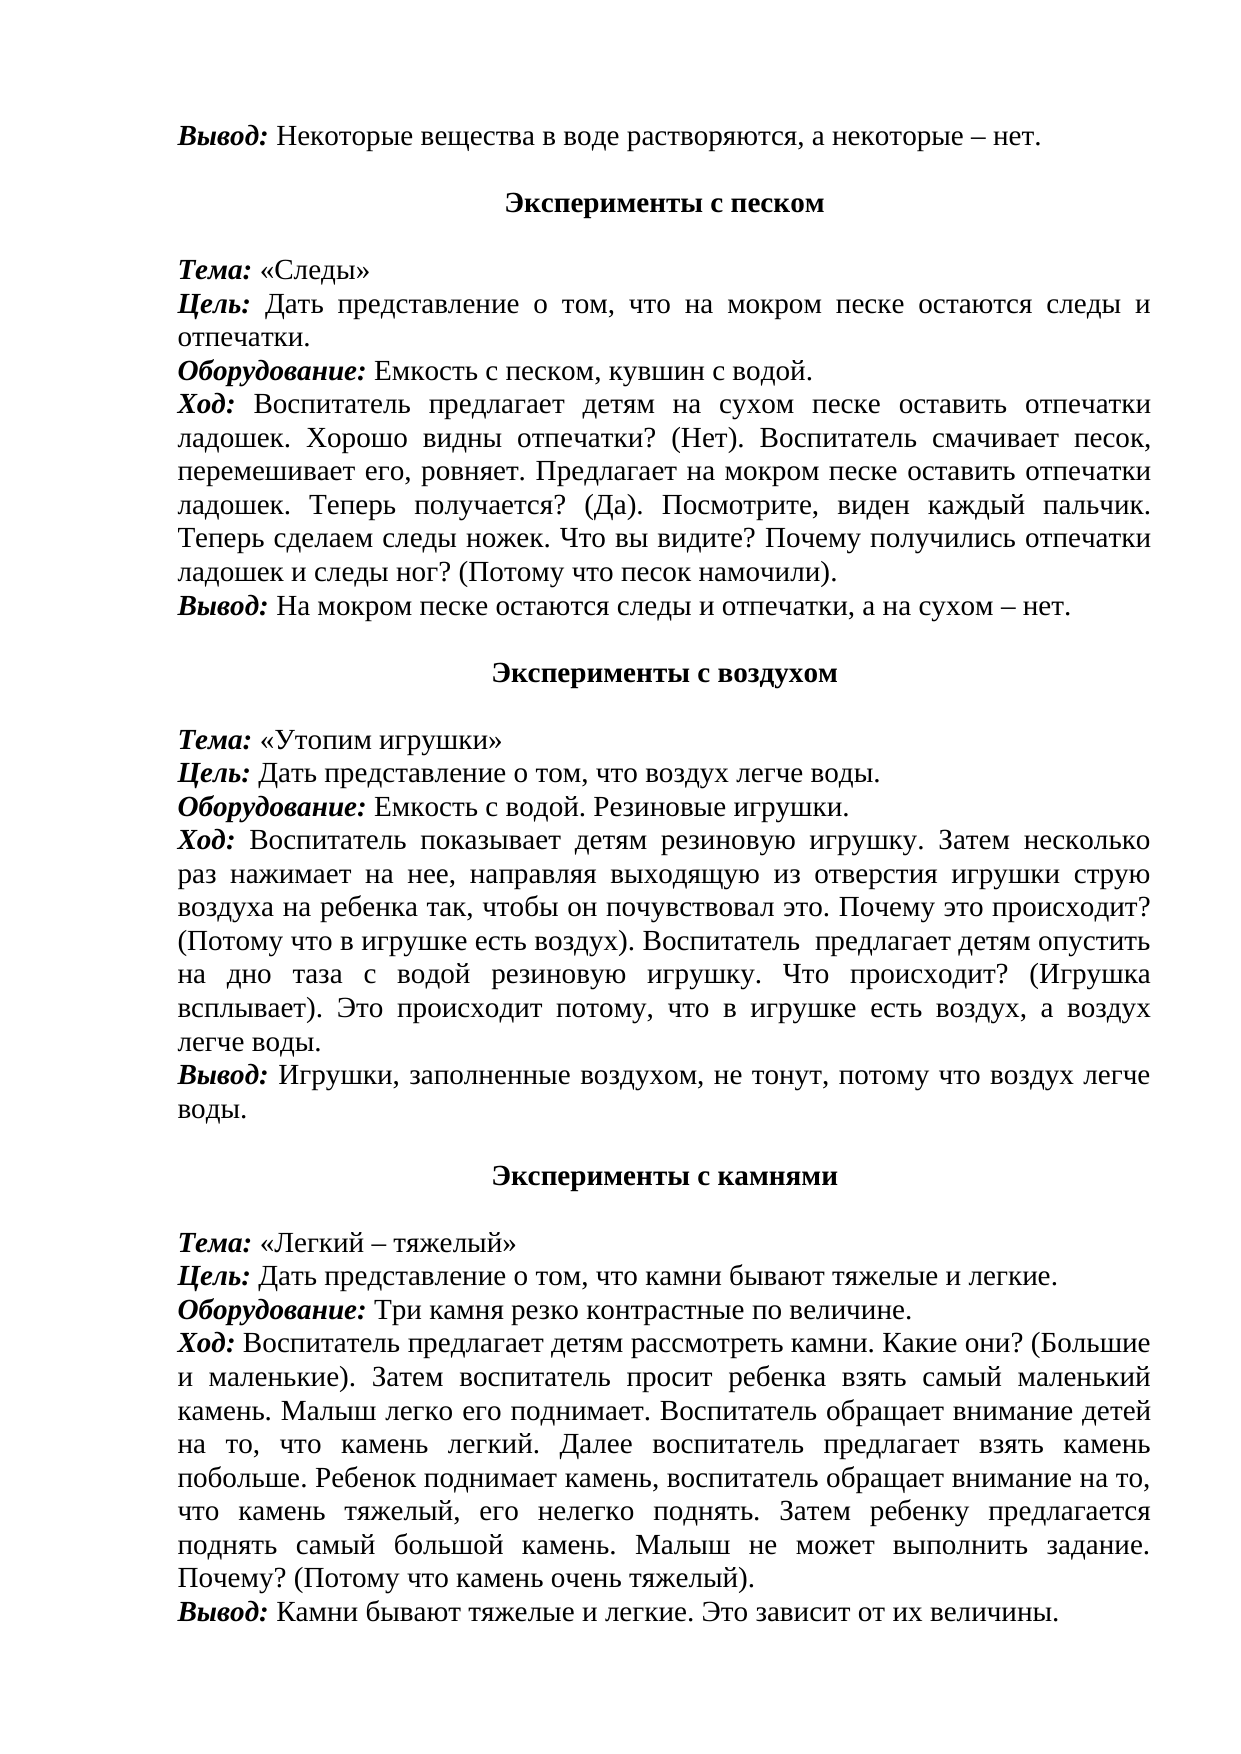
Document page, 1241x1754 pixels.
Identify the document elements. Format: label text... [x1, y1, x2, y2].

text Тема: «Легкий – тяжелый» [177, 1225, 1152, 1258]
text Оборудование: Емкость с песком, кувшин с водой. [177, 353, 1152, 386]
text Ход: Воспитатель показывает детям резиновую игрушку. Затем несколько раз нажимает на нее, направляя выходящую из отверстия игрушки струю воздуха на ребенка так, чтобы он почувствовал это. Почему это происходит? (Потому что в игрушке есть воздух). Воспитатель предлагает детям опустить на дно таза с водой резиновую игрушку. Что происходит? (Игрушка всплывает). Это происходит потому, что в игрушке есть воздух, а воздух легче воды. [177, 822, 1152, 1057]
text Вывод: Некоторые вещества в воде растворяются, а некоторые – нет. [177, 118, 1152, 152]
text Цель: Дать представление о том, что камни бывают тяжелые и легкие. [177, 1258, 1152, 1292]
text Оборудование: Три камня резко контрастные по величине. [177, 1292, 1152, 1326]
text Цель: Дать представление о том, что воздух легче воды. [177, 755, 1152, 789]
text Тема: «Утопим игрушки» [177, 722, 1152, 755]
text Цель: Дать представление о том, что на мокром песке остаются следы и отпечатки. [177, 286, 1152, 353]
text Вывод: На мокром песке остаются следы и отпечатки, а на сухом – нет. [177, 588, 1152, 621]
text Тема: «Следы» [177, 252, 1152, 286]
text Эксперименты с камнями [177, 1158, 1152, 1191]
text Эксперименты с воздухом [177, 655, 1152, 688]
text Вывод: Камни бывают тяжелые и легкие. Это зависит от их величины. [177, 1594, 1152, 1627]
text Ход: Воспитатель предлагает детям рассмотреть камни. Какие они? (Большие и маленькие). Затем воспитатель просит ребенка взять самый маленький камень. Малыш легко его поднимает. Воспитатель обращает внимание детей на то, что камень легкий. Далее воспитатель предлагает взять камень побольше. Ребенок поднимает камень, воспитатель обращает внимание на то, что камень тяжелый, его нелегко поднять. Затем ребенку предлагается поднять самый большой камень. Малыш не может выполнить задание. Почему? (Потому что камень очень тяжелый). [177, 1326, 1152, 1594]
text Эксперименты с песком [177, 185, 1152, 219]
text Оборудование: Емкость с водой. Резиновые игрушки. [177, 789, 1152, 822]
text Вывод: Игрушки, заполненные воздухом, не тонут, потому что воздух легче воды. [177, 1057, 1152, 1124]
text Ход: Воспитатель предлагает детям на сухом песке оставить отпечатки ладошек. Хорошо видны отпечатки? (Нет). Воспитатель смачивает песок, перемешивает его, ровняет. Предлагает на мокром песке оставить отпечатки ладошек. Теперь получается? (Да). Посмотрите, виден каждый пальчик. Теперь сделаем следы ножек. Что вы видите? Почему получились отпечатки ладошек и следы ног? (Потому что песок намочили). [177, 386, 1152, 588]
